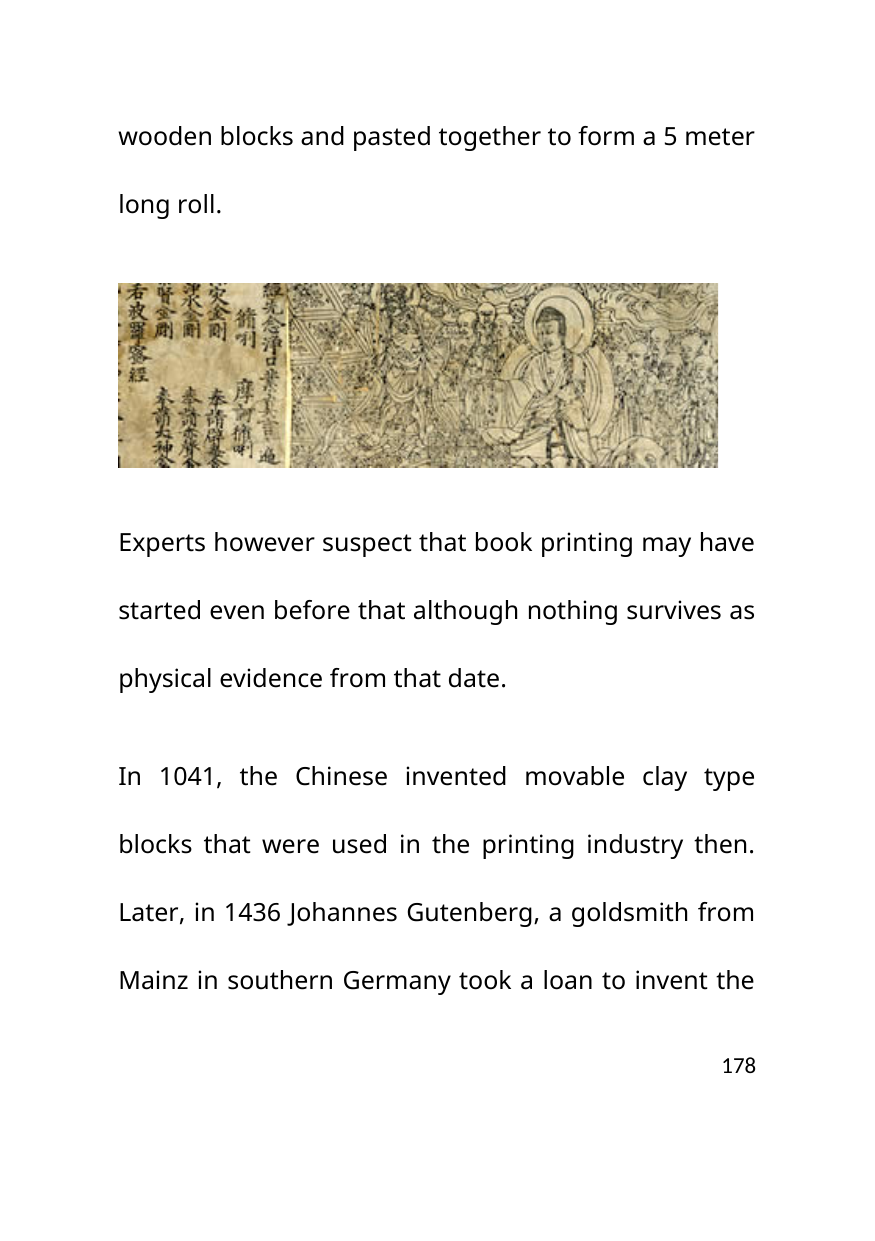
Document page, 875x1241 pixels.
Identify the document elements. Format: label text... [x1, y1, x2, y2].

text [118, 758, 756, 997]
text Experts however suspect that book printing may have started even before that although nothing survives as physical evidence from that date. [118, 525, 756, 695]
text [118, 118, 756, 220]
picture [118, 283, 719, 468]
